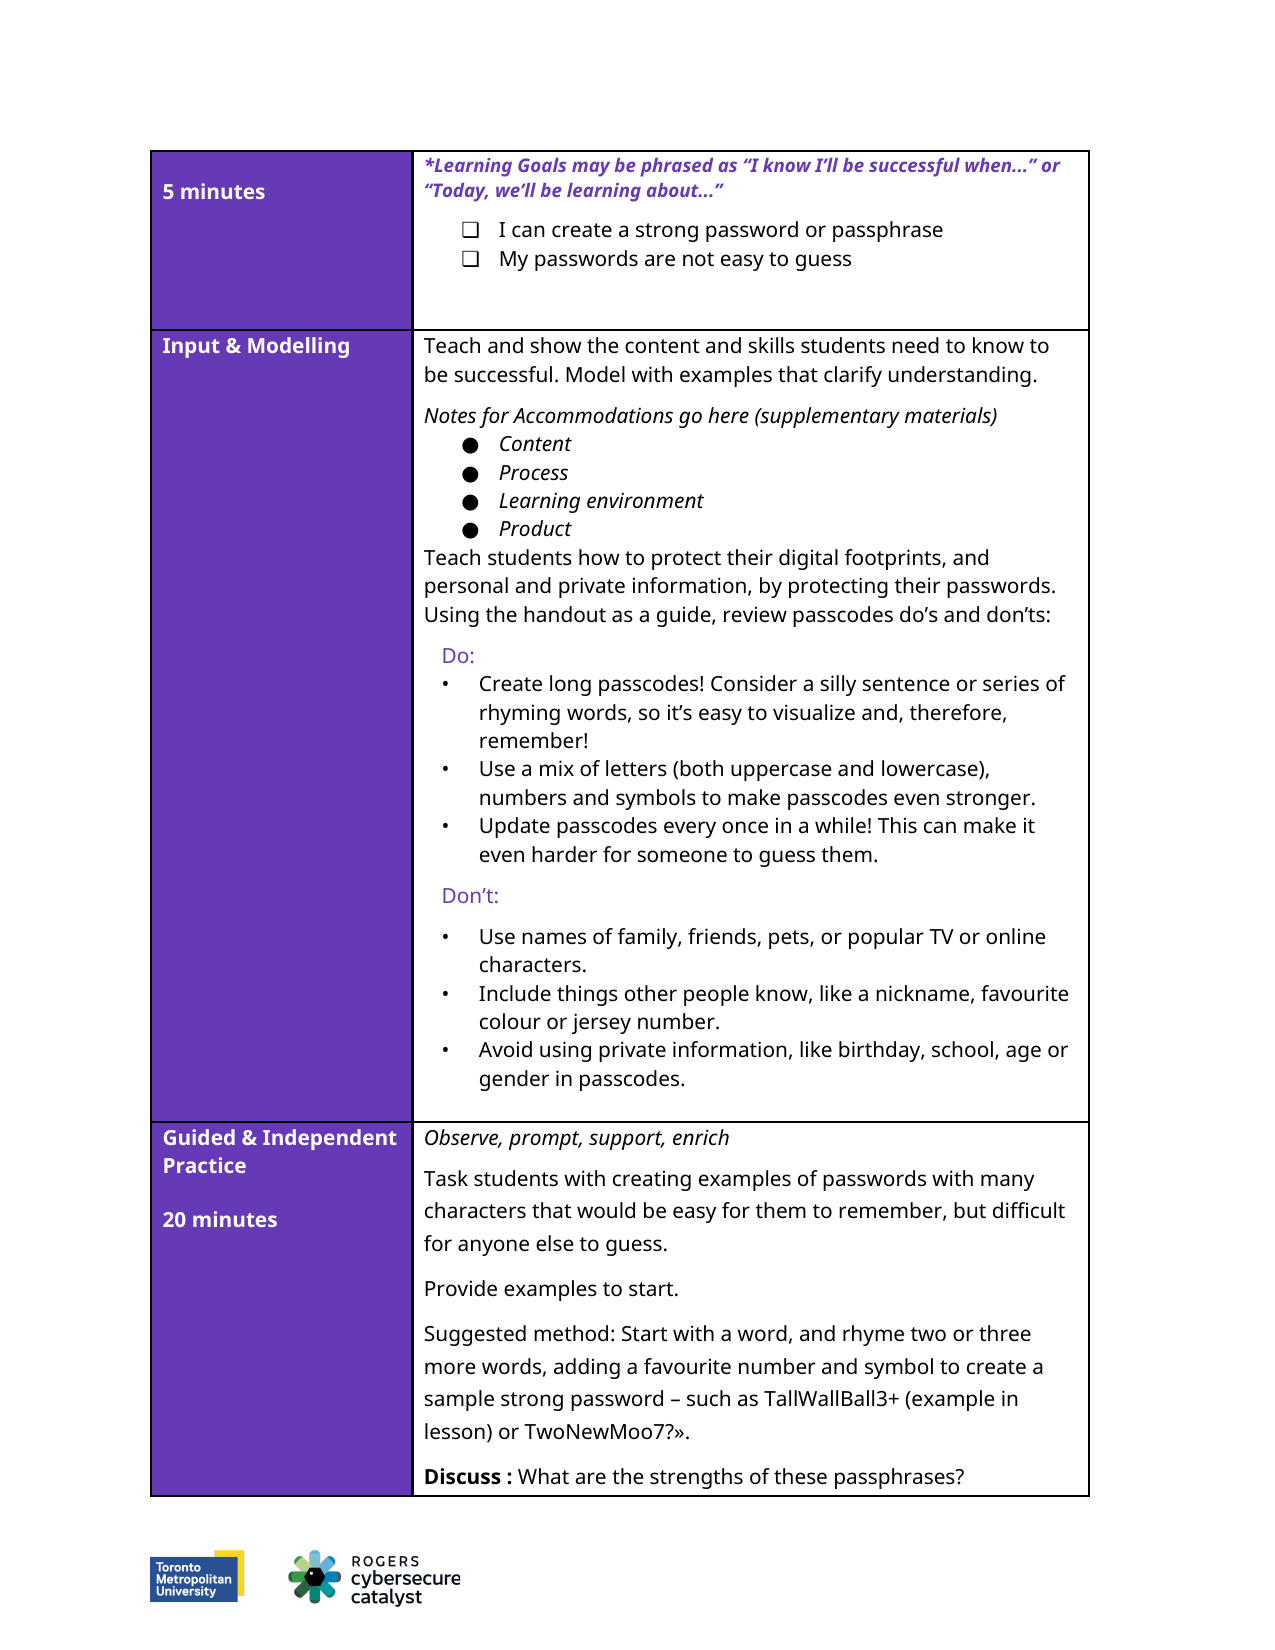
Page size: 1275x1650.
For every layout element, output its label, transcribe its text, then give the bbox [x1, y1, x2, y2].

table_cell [414, 152, 1088, 329]
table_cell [414, 1123, 1088, 1495]
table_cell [152, 1123, 411, 1495]
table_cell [152, 152, 411, 329]
table_cell Teach and show the content and skills students need to know to be successful. Model with examples that clarify understanding. Notes for Accommodations go here (supplementary materials) Content Process Learning environment Product Teach students how to protect their digital footprints, and personal and private information, by protecting their passwords. Using the handout as a guide, review passcodes do’s and don’ts: Do: Create long passcodes! Consider a silly sentence or series of rhyming words, so it’s easy to visualize and, therefore, remember! Use a mix of letters (both uppercase and lowercase), numbers and symbols to make passcodes even stronger. Update passcodes every once in a while! This can make it even harder for someone to guess them. Don’t: Use names of family, friends, pets, or popular TV or online characters. Include things other people know, like a nickname, favourite colour or jersey number. Avoid using private information, like birthday, school, age or gender in passcodes. [414, 331, 1088, 1121]
picture [150, 1550, 461, 1607]
table_cell Input & Modelling [152, 331, 411, 1121]
